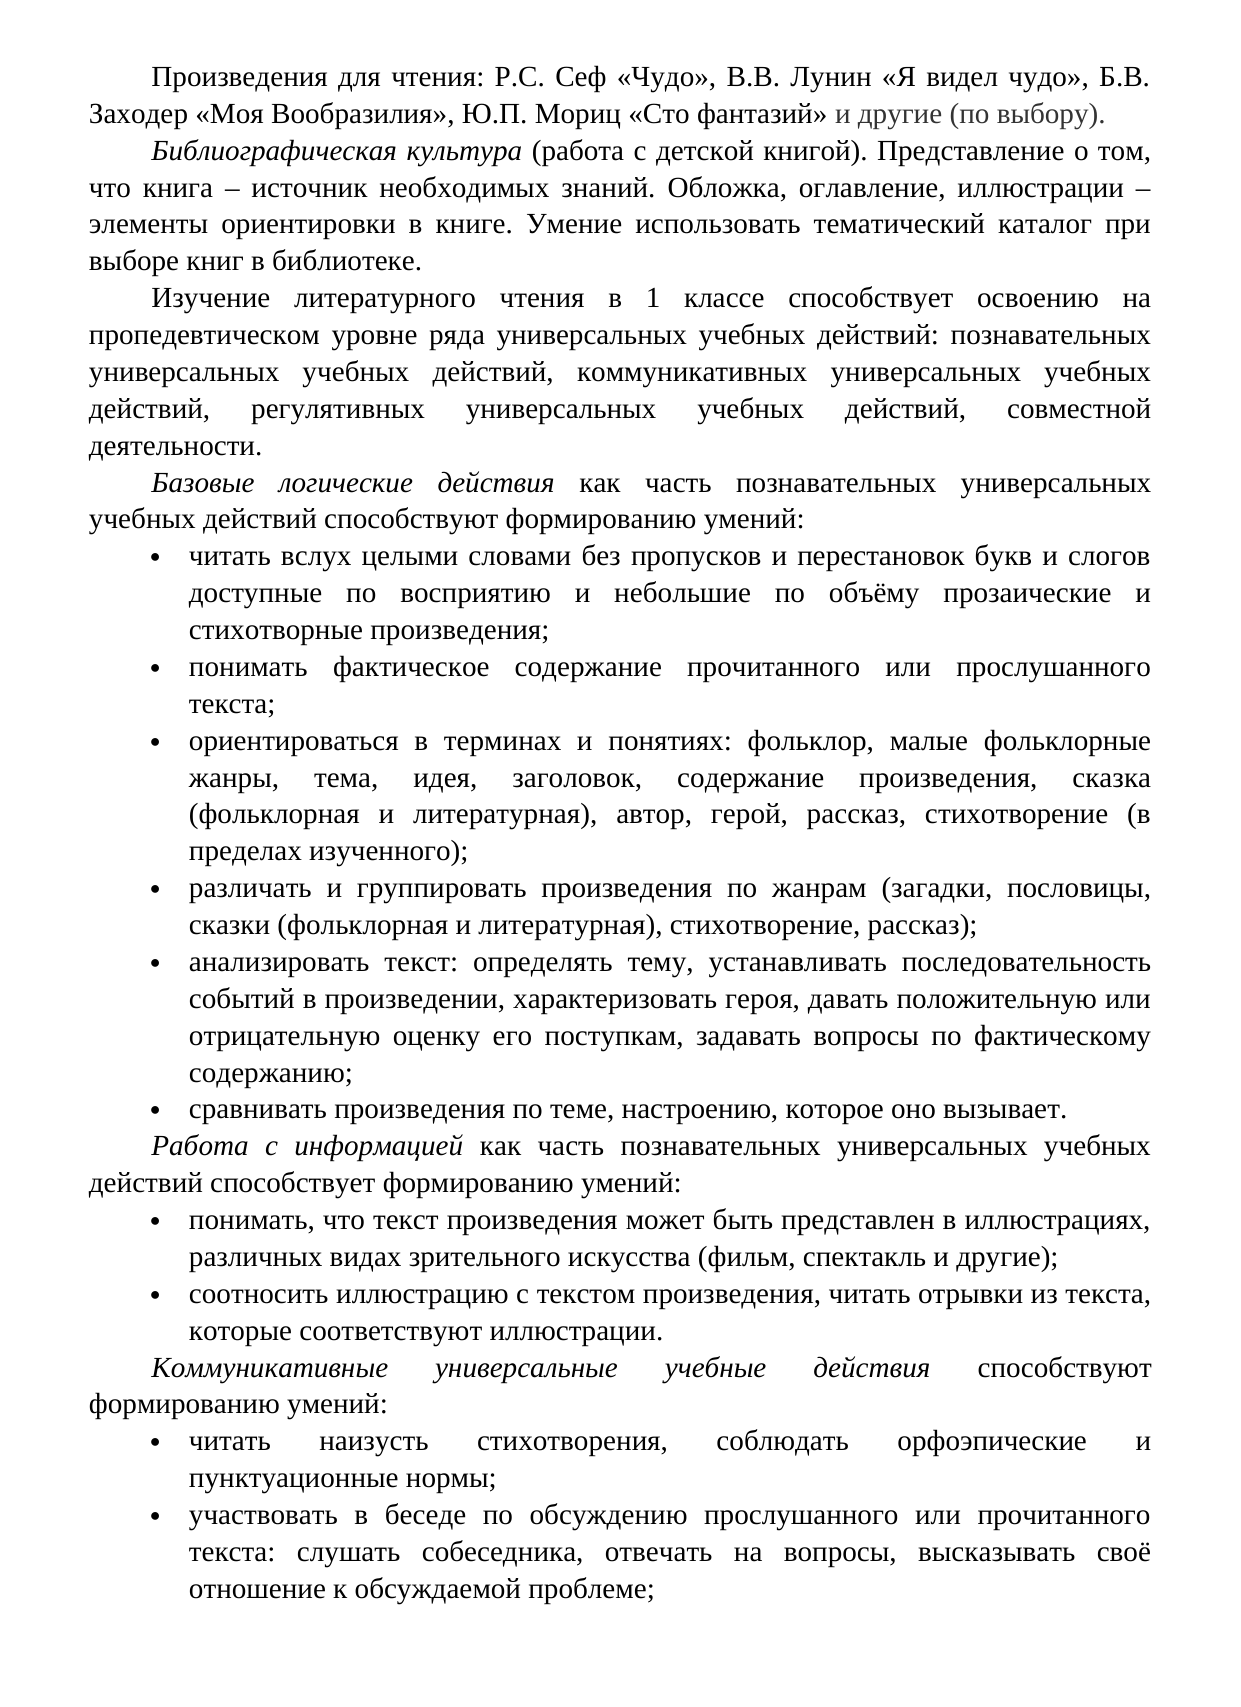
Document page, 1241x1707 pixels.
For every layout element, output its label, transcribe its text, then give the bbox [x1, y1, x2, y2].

list различать и группировать произведения по жанрам (загадки, пословицы, сказки (фольклорная и литературная), стихотворение, рассказ); [151, 870, 1152, 941]
list читать наизусть стихотворения, соблюдать орфоэпические и пунктуационные нормы; [151, 1423, 1152, 1494]
list соотносить иллюстрацию с текстом произведения, читать отрывки из текста, которые соответствуют иллюстрации. [151, 1276, 1152, 1346]
text Базовые логические действия как часть познавательных универсальных учебных действий способствуют формированию умений: [89, 465, 1152, 535]
list сравнивать произведения по теме, настроению, которое оно вызывает. [151, 1092, 1152, 1125]
list анализировать текст: определять тему, устанавливать последовательность событий в произведении, характеризовать героя, давать положительную или отрицательную оценку его поступкам, задавать вопросы по фактическому содержанию; [151, 944, 1152, 1088]
list читать вслух целыми словами без пропусков и перестановок букв и слогов доступные по восприятию и небольшие по объёму прозаические и стихотворные произведения; [151, 538, 1152, 646]
text Работа с информацией как часть познавательных универсальных учебных действий способствует формированию умений: [89, 1128, 1152, 1199]
list понимать фактическое содержание прочитанного или прослушанного текста; [151, 649, 1152, 719]
list ориентироваться в терминах и понятиях: фольклор, малые фольклорные жанры, тема, идея, заголовок, содержание произведения, сказка (фольклорная и литературная), автор, герой, рассказ, стихотворение (в пределах изученного); [151, 723, 1152, 867]
text Библиографическая культура (работа с детской книгой). Представление о том, что книга – источник необходимых знаний. Обложка, оглавление, иллюстрации – элементы ориентировки в книге. Умение использовать тематический каталог при выборе книг в библиотеке. [89, 133, 1152, 277]
text Изучение литературного чтения в 1 классе способствует освоению на пропедевтическом уровне ряда универсальных учебных действий: познавательных универсальных учебных действий, коммуникативных универсальных учебных действий, регулятивных универсальных учебных действий, совместной деятельности. [89, 280, 1152, 461]
list участвовать в беседе по обсуждению прослушанного или прочитанного текста: слушать собеседника, отвечать на вопросы, высказывать своё отношение к обсуждаемой проблеме; [151, 1497, 1152, 1604]
text Коммуникативные универсальные учебные действия способствуют формированию умений: [89, 1350, 1152, 1420]
text Произведения для чтения: Р.С. Сеф «Чудо», В.В. Лунин «Я видел чудо», Б.В. Заходер «Моя Вообразилия», Ю.П. Мориц «Сто фантазий» ​‌и другие (по выбору).‌ [89, 59, 1152, 129]
list понимать, что текст произведения может быть представлен в иллюстрациях, различных видах зрительного искусства (фильм, спектакль и другие); [151, 1202, 1152, 1273]
